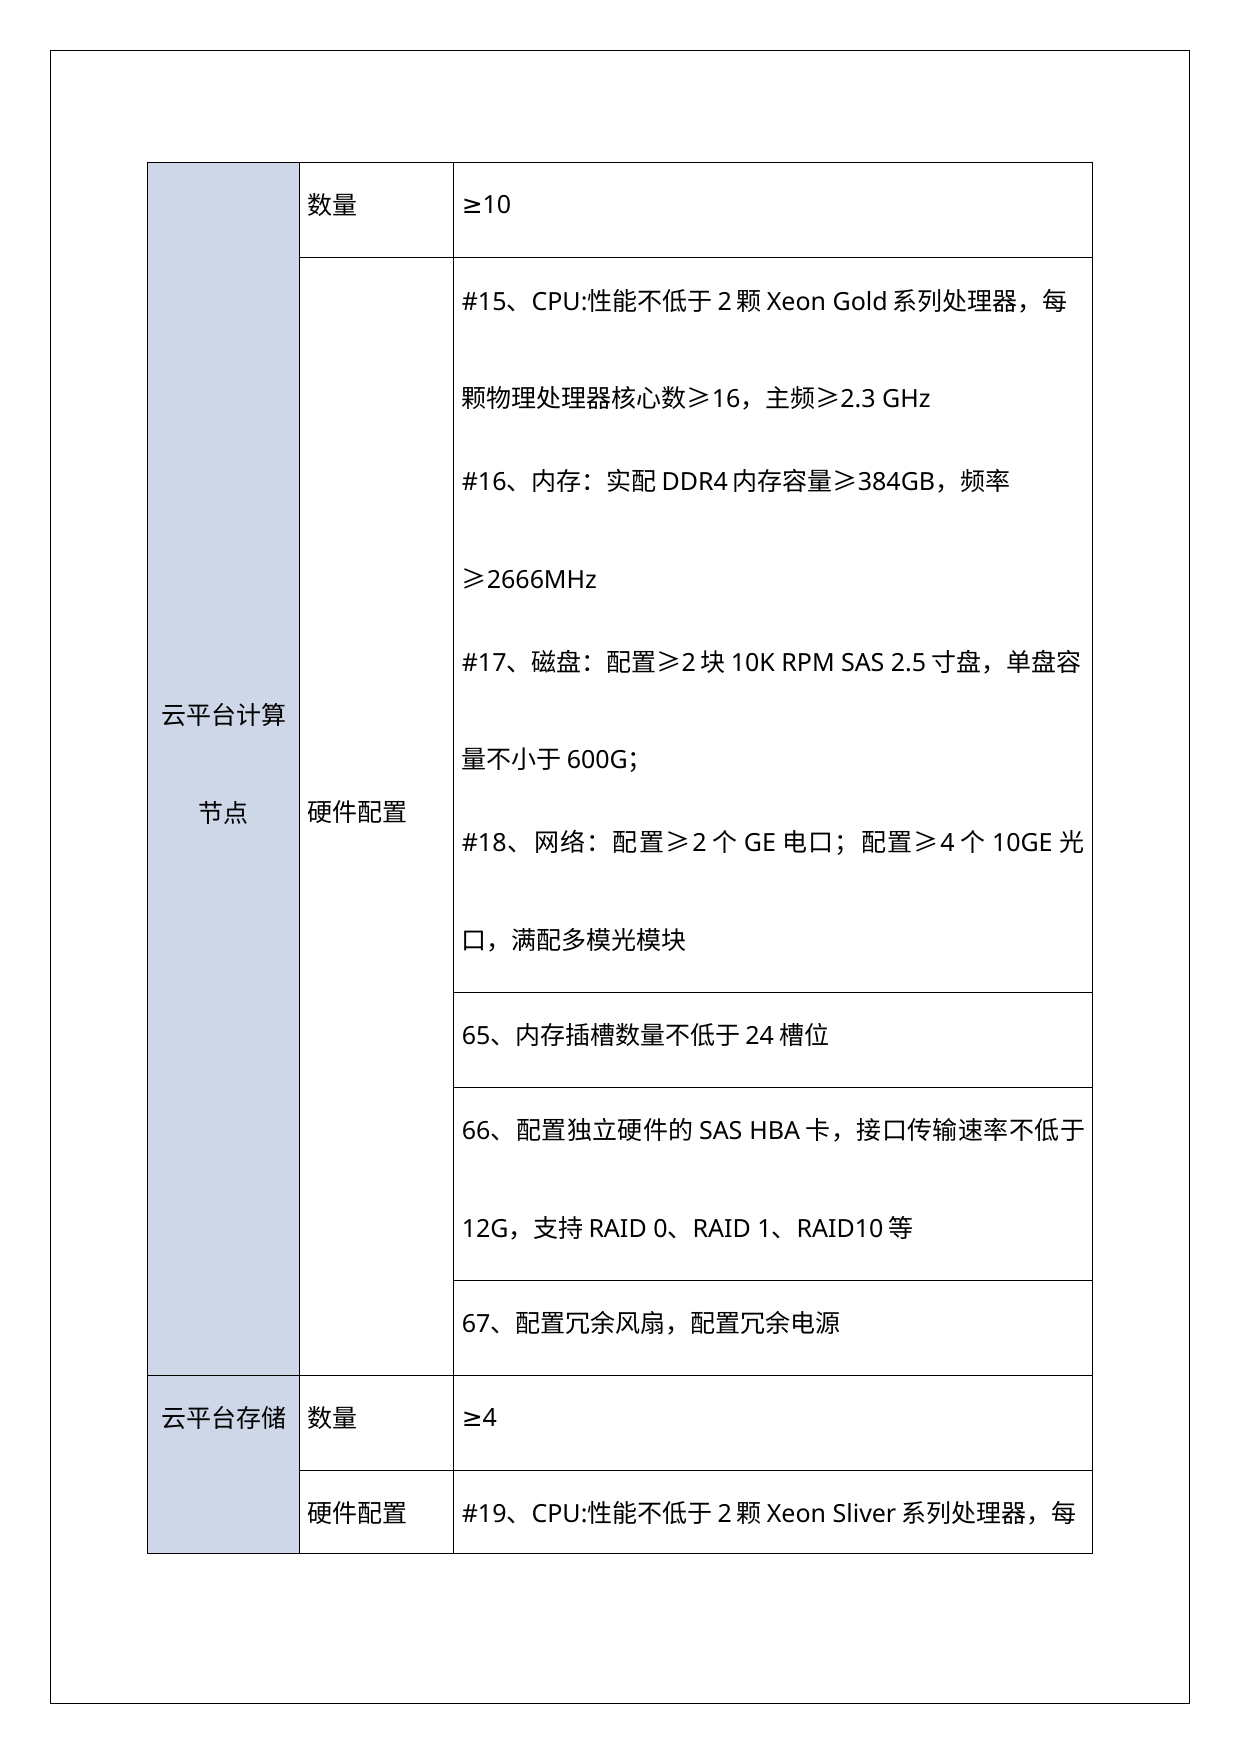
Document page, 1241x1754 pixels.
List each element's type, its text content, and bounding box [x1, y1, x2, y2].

table_cell 云平台计算节点 [148, 163, 299, 1375]
table_cell 65、内存插槽数量不低于24槽位 [454, 993, 1092, 1087]
table_cell 云平台存储节点 [148, 1376, 299, 1553]
table_cell 数量 [300, 1376, 453, 1470]
table_cell 66、配置独立硬件的SAS HBA卡，接口传输速率不低于12G，支持RAID 0、RAID 1、RAID10等 [454, 1088, 1092, 1280]
table_cell #15、CPU:性能不低于2颗Xeon Gold系列处理器，每颗物理处理器核心数≥16，主频≥2.3 GHz #16、内存：实配DDR4内存容量≥384GB，频率≥2666MHz #17、磁盘：配置≥2块10K RPM SAS 2.5寸盘，单盘容量不小于600G； #18、网络：配置≥2个GE电口；配置≥4个10GE光口，满配多模光模块 [454, 258, 1092, 992]
table_cell ≥10 [454, 163, 1092, 257]
table_cell 硬件配置 [300, 1471, 453, 1553]
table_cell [454, 1471, 1092, 1553]
table_cell 硬件配置 [300, 258, 453, 1375]
table_cell 67、配置冗余风扇，配置冗余电源 [454, 1281, 1092, 1375]
table_cell 数量 [300, 163, 453, 257]
table_cell ≥4 [454, 1376, 1092, 1470]
